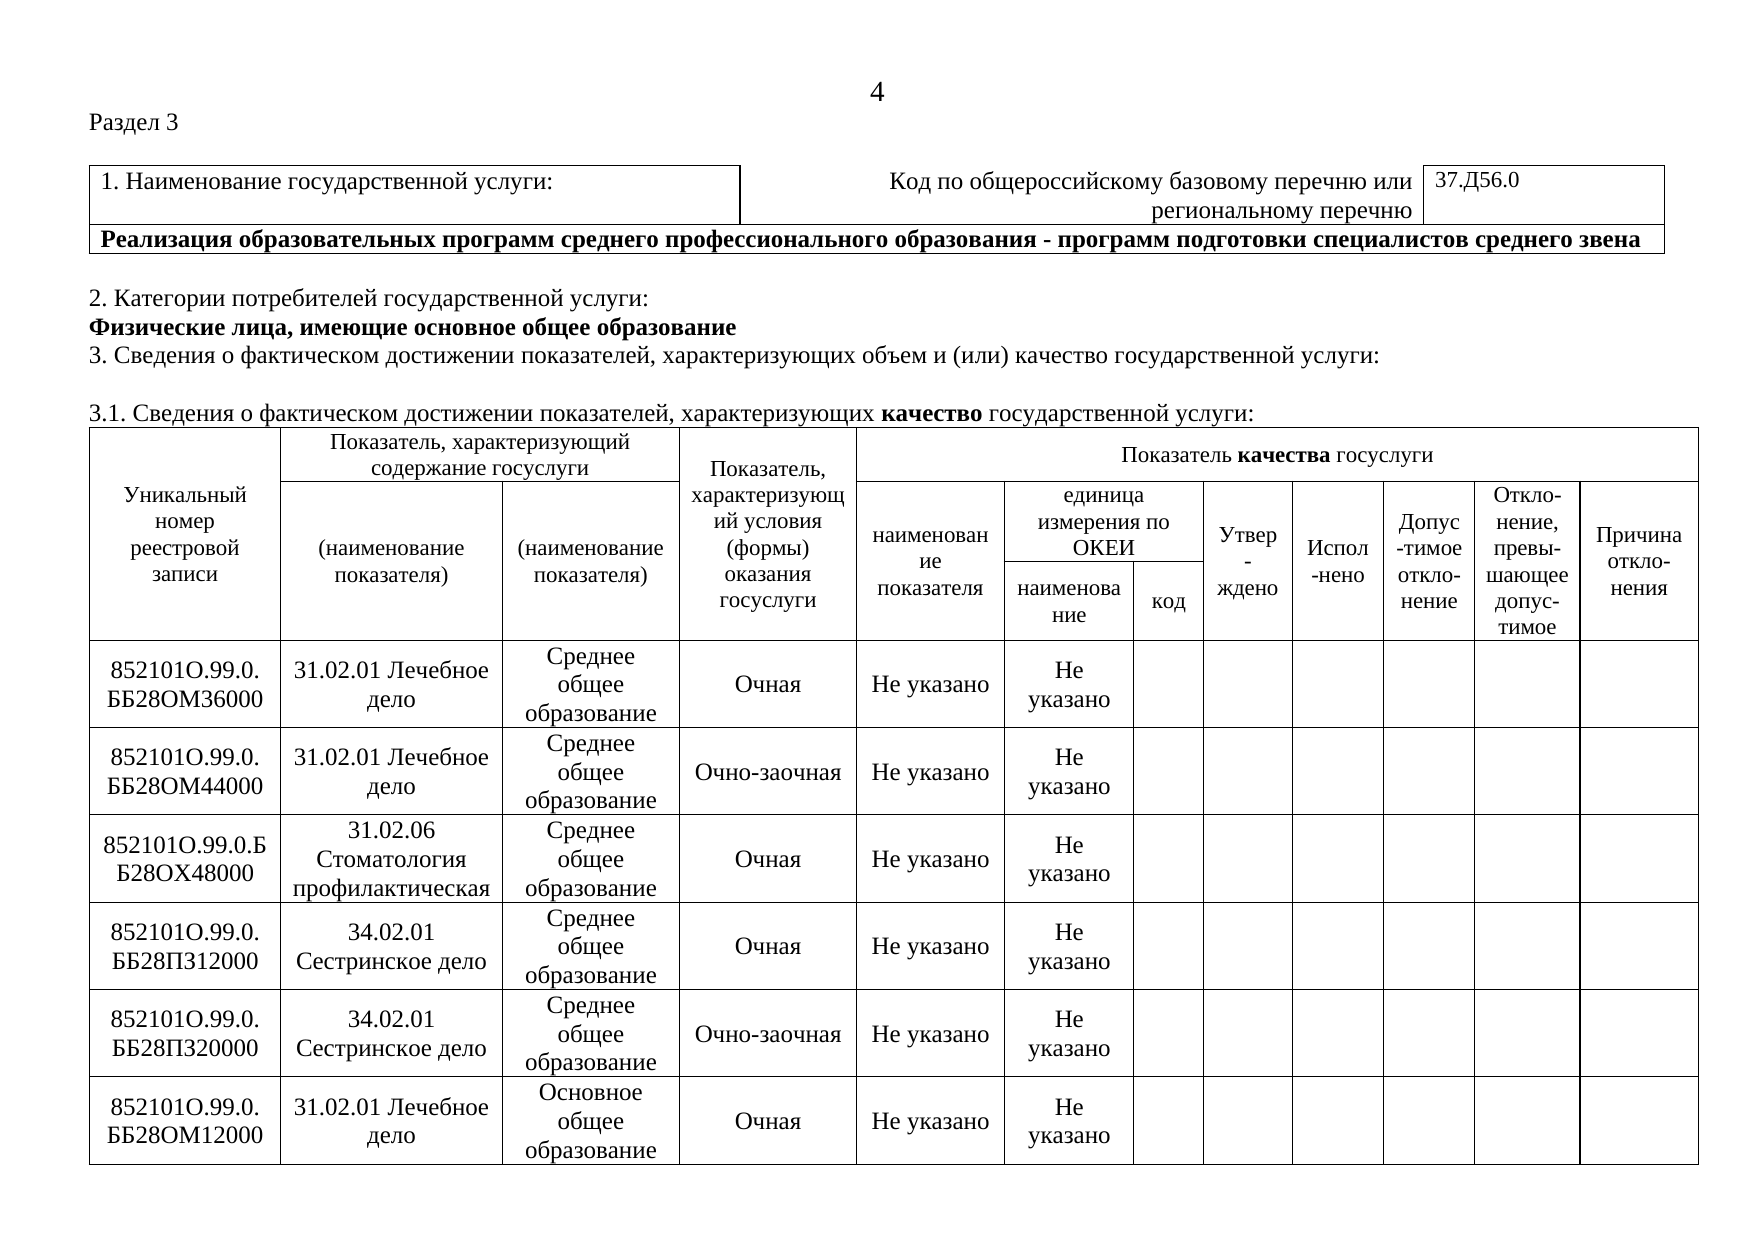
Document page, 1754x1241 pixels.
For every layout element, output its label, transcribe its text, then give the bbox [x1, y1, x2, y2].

table_cell [1204, 903, 1292, 989]
table_cell [1204, 641, 1292, 727]
table_cell Очная [680, 1077, 856, 1163]
table_cell [1384, 990, 1474, 1076]
table_cell Не указано [857, 990, 1004, 1076]
table_cell Среднее общее образование [503, 903, 679, 989]
table_header Показатель, характеризующий условия (формы) оказания госуслуги [680, 428, 856, 640]
table_cell Очная [680, 903, 856, 989]
table_header 37.Д56.0 [1424, 166, 1664, 223]
table_cell Не указано [1005, 1077, 1133, 1163]
table_cell [1384, 903, 1474, 989]
table_cell [1134, 903, 1203, 989]
table_cell 852101О.99.0. ББ28ПЗ20000 [90, 990, 280, 1076]
table_cell [1475, 903, 1579, 989]
table_cell (наименование показателя) [281, 482, 502, 640]
table_cell Не указано [1005, 641, 1133, 727]
table_cell [1293, 990, 1383, 1076]
table_cell наименование показателя [857, 482, 1004, 640]
table_cell 31.02.06 Стоматология профилактическая [281, 815, 502, 902]
table_cell [1134, 728, 1203, 814]
table_cell Откло-нение, превы-шающее допус-тимое [1475, 482, 1579, 640]
table_cell [1293, 641, 1383, 727]
table_cell [1581, 1077, 1698, 1163]
table_cell 852101О.99.0. ББ28ОМ36000 [90, 641, 280, 727]
table_cell 31.02.01 Лечебное дело [281, 1077, 502, 1163]
table_cell [1384, 815, 1474, 902]
table_cell Не указано [1005, 728, 1133, 814]
table_cell Допус-тимое откло-нение [1384, 482, 1474, 640]
text 2. Категории потребителей государственной услуги: [89, 283, 1665, 312]
table_cell 852101О.99.0. ББ28ОМ44000 [90, 728, 280, 814]
table_header Код по общероссийскому базовому перечню или региональному перечню [741, 165, 1423, 223]
table_cell Не указано [1005, 990, 1133, 1076]
table_cell Не указано [857, 815, 1004, 902]
table_cell [1204, 990, 1292, 1076]
table_cell [1134, 641, 1203, 727]
table_cell Очно-заочная [680, 990, 856, 1076]
text Раздел 3 [89, 107, 1665, 136]
table_cell [1581, 903, 1698, 989]
table_cell [1475, 1077, 1579, 1163]
table_cell Среднее общее образование [503, 990, 679, 1076]
table_cell код [1134, 562, 1203, 640]
table_cell Очно-заочная [680, 728, 856, 814]
table_cell Среднее общее образование [503, 641, 679, 727]
table_cell [1581, 641, 1698, 727]
table_cell Не указано [1005, 815, 1133, 902]
table_cell Не указано [857, 903, 1004, 989]
table_cell [1475, 641, 1579, 727]
table_cell [1581, 815, 1698, 902]
table_cell Очная [680, 815, 856, 902]
table_cell [1475, 728, 1579, 814]
table_cell [1134, 1077, 1203, 1163]
table_cell 852101О.99.0. ББ28ОМ12000 [90, 1077, 280, 1163]
table_cell (наименование показателя) [503, 482, 679, 640]
text Физические лица, имеющие основное общее образование [89, 312, 1665, 341]
table_cell 852101О.99.0. ББ28ПЗ12000 [90, 903, 280, 989]
table_cell 31.02.01 Лечебное дело [281, 641, 502, 727]
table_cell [503, 1077, 679, 1163]
table_cell Не указано [857, 641, 1004, 727]
table_cell 34.02.01 Сестринское дело [281, 990, 502, 1076]
table_cell Не указано [1005, 903, 1133, 989]
table_cell Очная [680, 641, 856, 727]
table_cell [1384, 728, 1474, 814]
table_header Показатель, характеризующий содержание госуслуги [281, 428, 679, 481]
table_cell [1293, 1077, 1383, 1163]
table_cell [1204, 815, 1292, 902]
table_cell 31.02.01 Лечебное дело [281, 728, 502, 814]
table_cell Испол-нено [1293, 482, 1383, 640]
table_cell [1475, 815, 1579, 902]
table_cell [1581, 728, 1698, 814]
table_cell [1204, 1077, 1292, 1163]
text 3. Сведения о фактическом достижении показателей, характеризующих объем и (или) качество государственной услуги: [89, 341, 1665, 369]
table_cell Среднее общее образование [503, 815, 679, 902]
text 3.1. Сведения о фактическом достижении показателей, характеризующих качество государственной услуги: [89, 398, 1665, 427]
table_cell 34.02.01 Сестринское дело [281, 903, 502, 989]
table_cell единица измерения по ОКЕИ [1005, 482, 1203, 561]
table_cell Причина откло-нения [1581, 482, 1698, 640]
table_cell Реализация образовательных программ среднего профессионального образования - программ подготовки специалистов среднего звена [90, 225, 1664, 253]
table_cell Не указано [857, 1077, 1004, 1163]
table_cell Не указано [857, 728, 1004, 814]
table_cell Утвер-ждено [1204, 482, 1292, 640]
table_cell [1293, 903, 1383, 989]
table_cell [1384, 641, 1474, 727]
table_cell [1293, 728, 1383, 814]
table_cell Среднее общее образование [503, 728, 679, 814]
table_cell [1134, 990, 1203, 1076]
table_header 1. Наименование государственной услуги: [90, 166, 739, 223]
table_cell наименование [1005, 562, 1133, 640]
table_header Уникальный номер реестровой записи [90, 428, 280, 640]
table_header Показатель качества госуслуги [857, 428, 1698, 481]
table_cell [1293, 815, 1383, 902]
table_cell [1204, 728, 1292, 814]
table_cell [1581, 990, 1698, 1076]
table_cell 852101О.99.0.ББ28ОХ48000 [90, 815, 280, 902]
table_cell [1384, 1077, 1474, 1163]
table_cell [1134, 815, 1203, 902]
table_cell [1475, 990, 1579, 1076]
